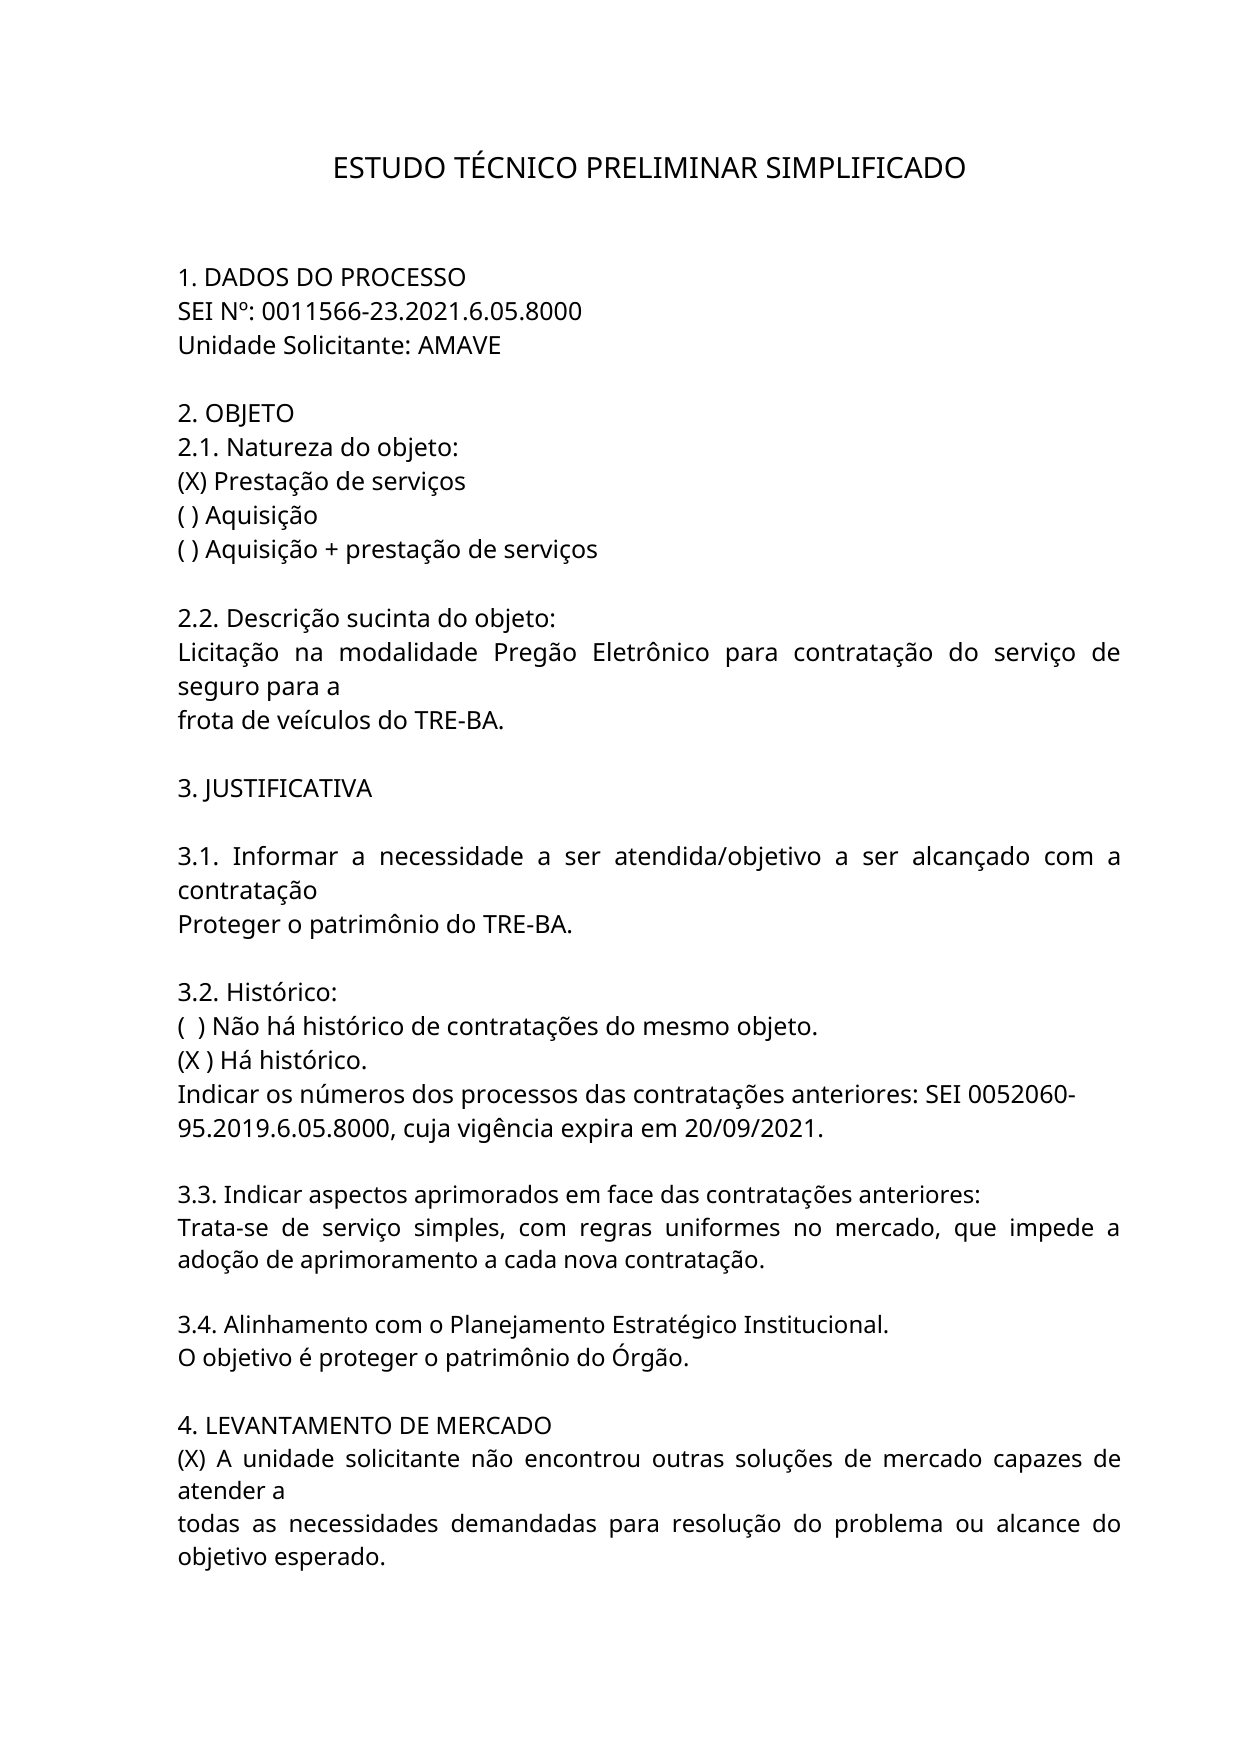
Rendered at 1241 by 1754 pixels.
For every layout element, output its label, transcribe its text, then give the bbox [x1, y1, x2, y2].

text O objetivo é proteger o patrimônio do Órgão. [177, 1341, 1122, 1373]
text 95.2019.6.05.8000, cuja vigência expira em 20/09/2021. [177, 1111, 1122, 1145]
text (X) Prestação de serviços [177, 464, 1122, 498]
text ESTUDO TÉCNICO PRELIMINAR SIMPLIFICADO [177, 148, 1122, 187]
text Indicar os números dos processos das contratações anteriores: SEI 0052060- [177, 1077, 1122, 1111]
text ( ) Não há histórico de contratações do mesmo objeto. [177, 1009, 1122, 1043]
text 2. OBJETO [177, 396, 1122, 430]
text 4. LEVANTAMENTO DE MERCADO [177, 1407, 1122, 1442]
text 2.1. Natureza do objeto: [177, 430, 1122, 464]
text Unidade Solicitante: AMAVE [177, 328, 1122, 362]
text (X ) Há histórico. [177, 1043, 1122, 1077]
text Licitação na modalidade Pregão Eletrônico para contratação do serviço de seguro para a [177, 634, 1122, 702]
text ( ) Aquisição + prestação de serviços [177, 532, 1122, 566]
text 3.1. Informar a necessidade a ser atendida/objetivo a ser alcançado com a contratação [177, 839, 1122, 907]
text todas as necessidades demandadas para resolução do problema ou alcance do objetivo esperado. [177, 1507, 1122, 1572]
text Trata-se de serviço simples, com regras uniformes no mercado, que impede a adoção de aprimoramento a cada nova contratação. [177, 1210, 1122, 1276]
text 2.2. Descrição sucinta do objeto: [177, 600, 1122, 634]
text 3.4. Alinhamento com o Planejamento Estratégico Institucional. [177, 1308, 1122, 1341]
text SEI Nº: 0011566-23.2021.6.05.8000 [177, 294, 1122, 328]
text frota de veı́culos do TRE-BA. [177, 702, 1122, 736]
text Proteger o patrimônio do TRE-BA. [177, 907, 1122, 941]
text 3. JUSTIFICATIVA [177, 771, 1122, 804]
text ( ) Aquisição [177, 498, 1122, 532]
text 3.2. Histórico: [177, 975, 1122, 1009]
text 3.3. Indicar aspectos aprimorados em face das contratações anteriores: [177, 1178, 1122, 1210]
text (X) A unidade solicitante não encontrou outras soluções de mercado capazes de atender a [177, 1442, 1122, 1507]
text 1. DADOS DO PROCESSO [177, 259, 1122, 294]
